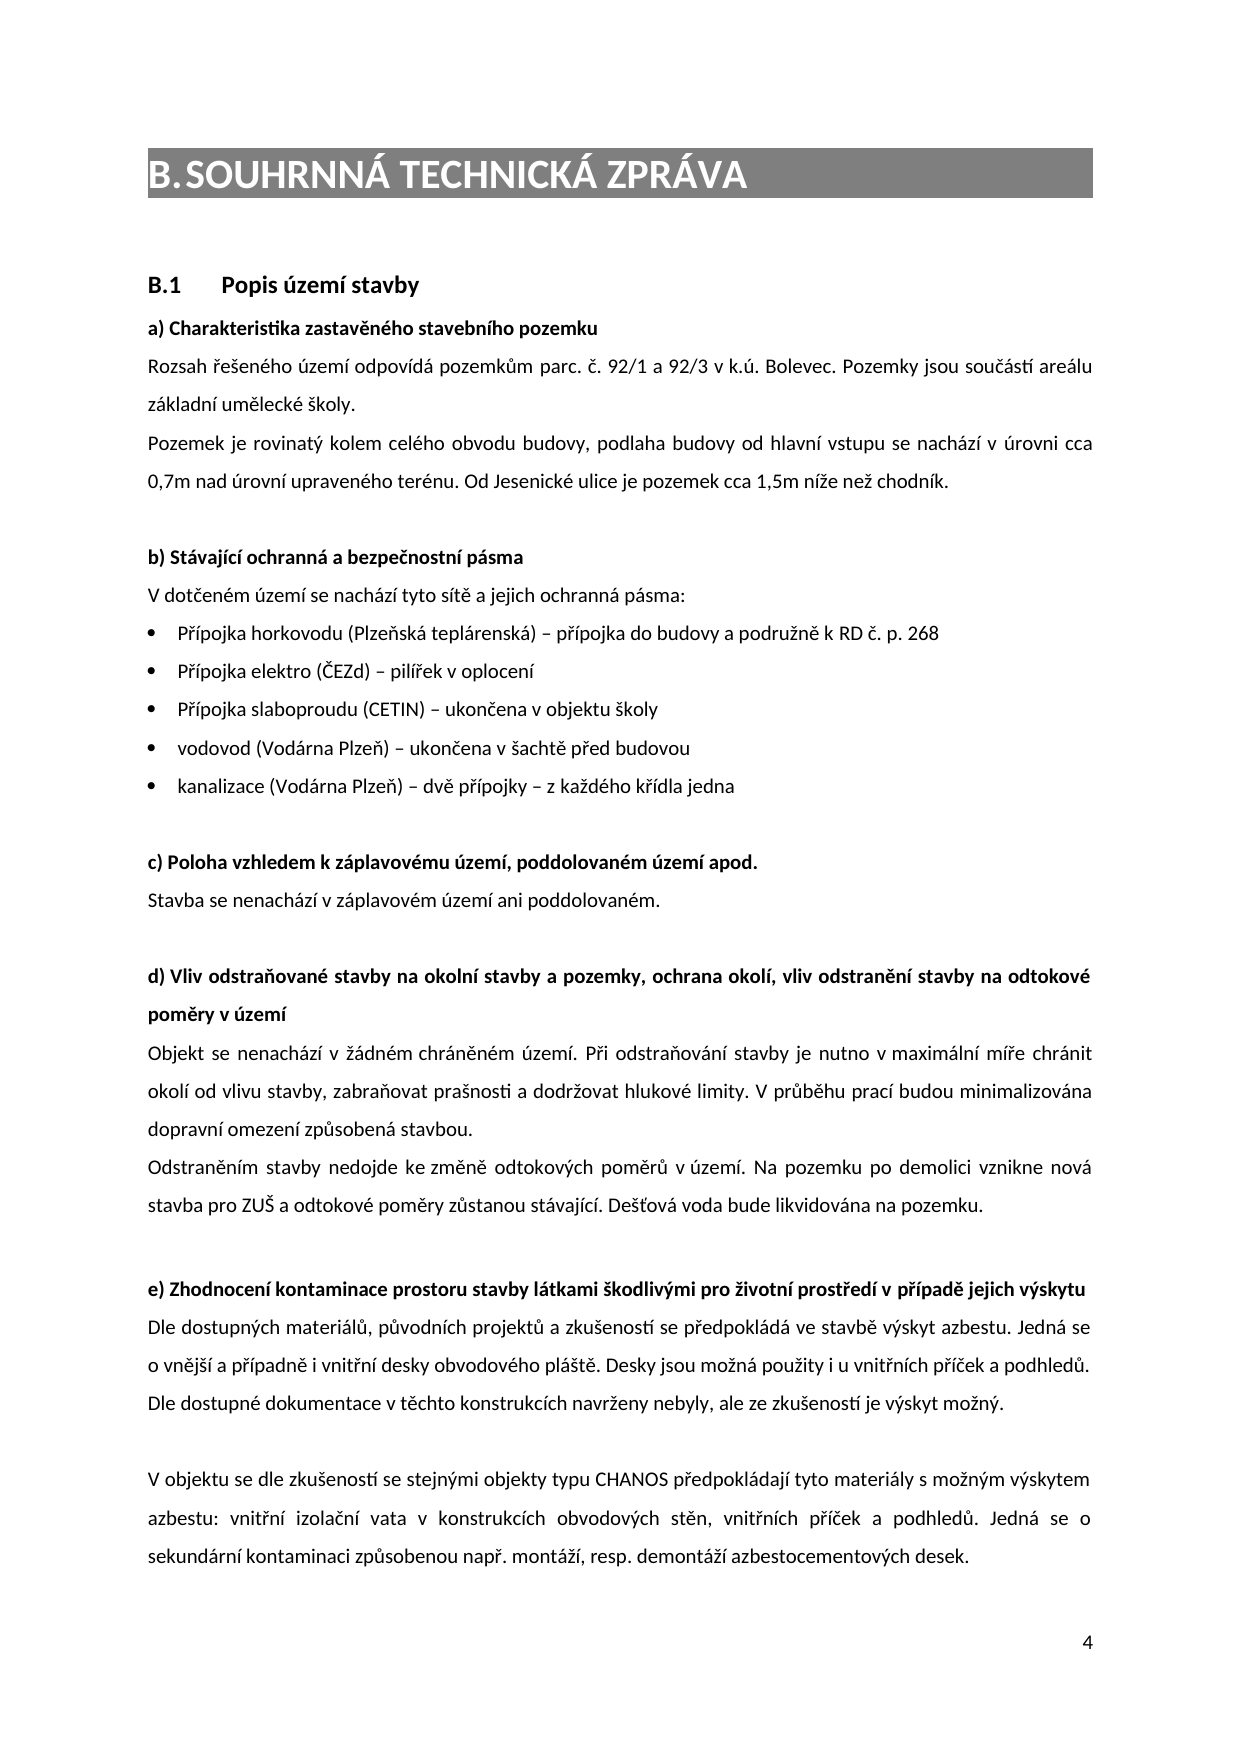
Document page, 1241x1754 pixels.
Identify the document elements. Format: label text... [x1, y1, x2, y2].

list B.1 Popis území stavby [148, 269, 1093, 300]
list Přípojka slaboproudu (CETIN) – ukončena v objektu školy [148, 697, 1093, 722]
text Pozemek je rovinatý kolem celého obvodu budovy, podlaha budovy od hlavní vstupu se nachází v úrovni cca 0,7m nad úrovní upraveného terénu. Od Jesenické ulice je pozemek cca 1,5m níže než chodník. [148, 430, 1093, 493]
text Rozsah řešeného území odpovídá pozemkům parc. č. 92/1 a 92/3 v k.ú. Bolevec. Pozemky jsou součástí areálu základní umělecké školy. [148, 353, 1093, 417]
list Charakteristika zastavěného stavebního pozemku [148, 315, 1093, 341]
list Objekt se nenachází v žádném chráněném území. Při odstraňování stavby je nutno v maximální míře chránit okolí od vlivu stavby, zabraňovat prašnosti a dodržovat hlukové limity. V průběhu prací budou minimalizována dopravní omezení způsobená stavbou. [148, 1040, 1093, 1141]
list Přípojka elektro (ČEZd) – pilířek v oplocení [148, 658, 1093, 684]
list vodovod (Vodárna Plzeň) – ukončena v šachtě před budovou [148, 735, 1093, 760]
list Poloha vzhledem k záplavovému území, poddolovaném území apod. [148, 849, 1093, 874]
list kanalizace (Vodárna Plzeň) – dvě přípojky – z každého křídla jedna [148, 773, 1093, 798]
list V dotčeném území se nachází tyto sítě a jejich ochranná pásma: [148, 582, 1093, 608]
list Stavba se nenachází v záplavovém území ani poddolovaném. [148, 887, 1093, 913]
text Odstraněním stavby nedojde ke změně odtokových poměrů v území. Na pozemku po demolici vznikne nová stavba pro ZUŠ a odtokové poměry zůstanou stávající. Dešťová voda bude likvidována na pozemku. [148, 1154, 1093, 1218]
list Dle dostupných materiálů, původních projektů a zkušeností se předpokládá ve stavbě výskyt azbestu. Jedná se o vnější a případně i vnitřní desky obvodového pláště. Desky jsou možná použity i u vnitřních příček a podhledů. Dle dostupné dokumentace v těchto konstrukcích navrženy nebyly, ale ze zkušeností je výskyt možný. [148, 1314, 1093, 1416]
list SOUHRNNÁ TECHNICKÁ ZPRÁVA [148, 148, 1093, 198]
list Přípojka horkovodu (Plzeňská teplárenská) – přípojka do budovy a podružně k RD č. p. 268 [148, 620, 1093, 646]
list Zhodnocení kontaminace prostoru stavby látkami škodlivými pro životní prostředí v případě jejich výskytu [148, 1276, 1093, 1301]
text V objektu se dle zkušeností se stejnými objekty typu CHANOS předpokládají tyto materiály s možným výskytem azbestu: vnitřní izolační vata v konstrukcích obvodových stěn, vnitřních příček a podhledů. Jedná se o sekundární kontaminaci způsobenou např. montáží, resp. demontáží azbestocementových desek. [148, 1467, 1093, 1568]
list Stávající ochranná a bezpečnostní pásma [148, 544, 1093, 569]
list Vliv odstraňované stavby na okolní stavby a pozemky, ochrana okolí, vliv odstranění stavby na odtokové poměry v území [148, 963, 1093, 1027]
